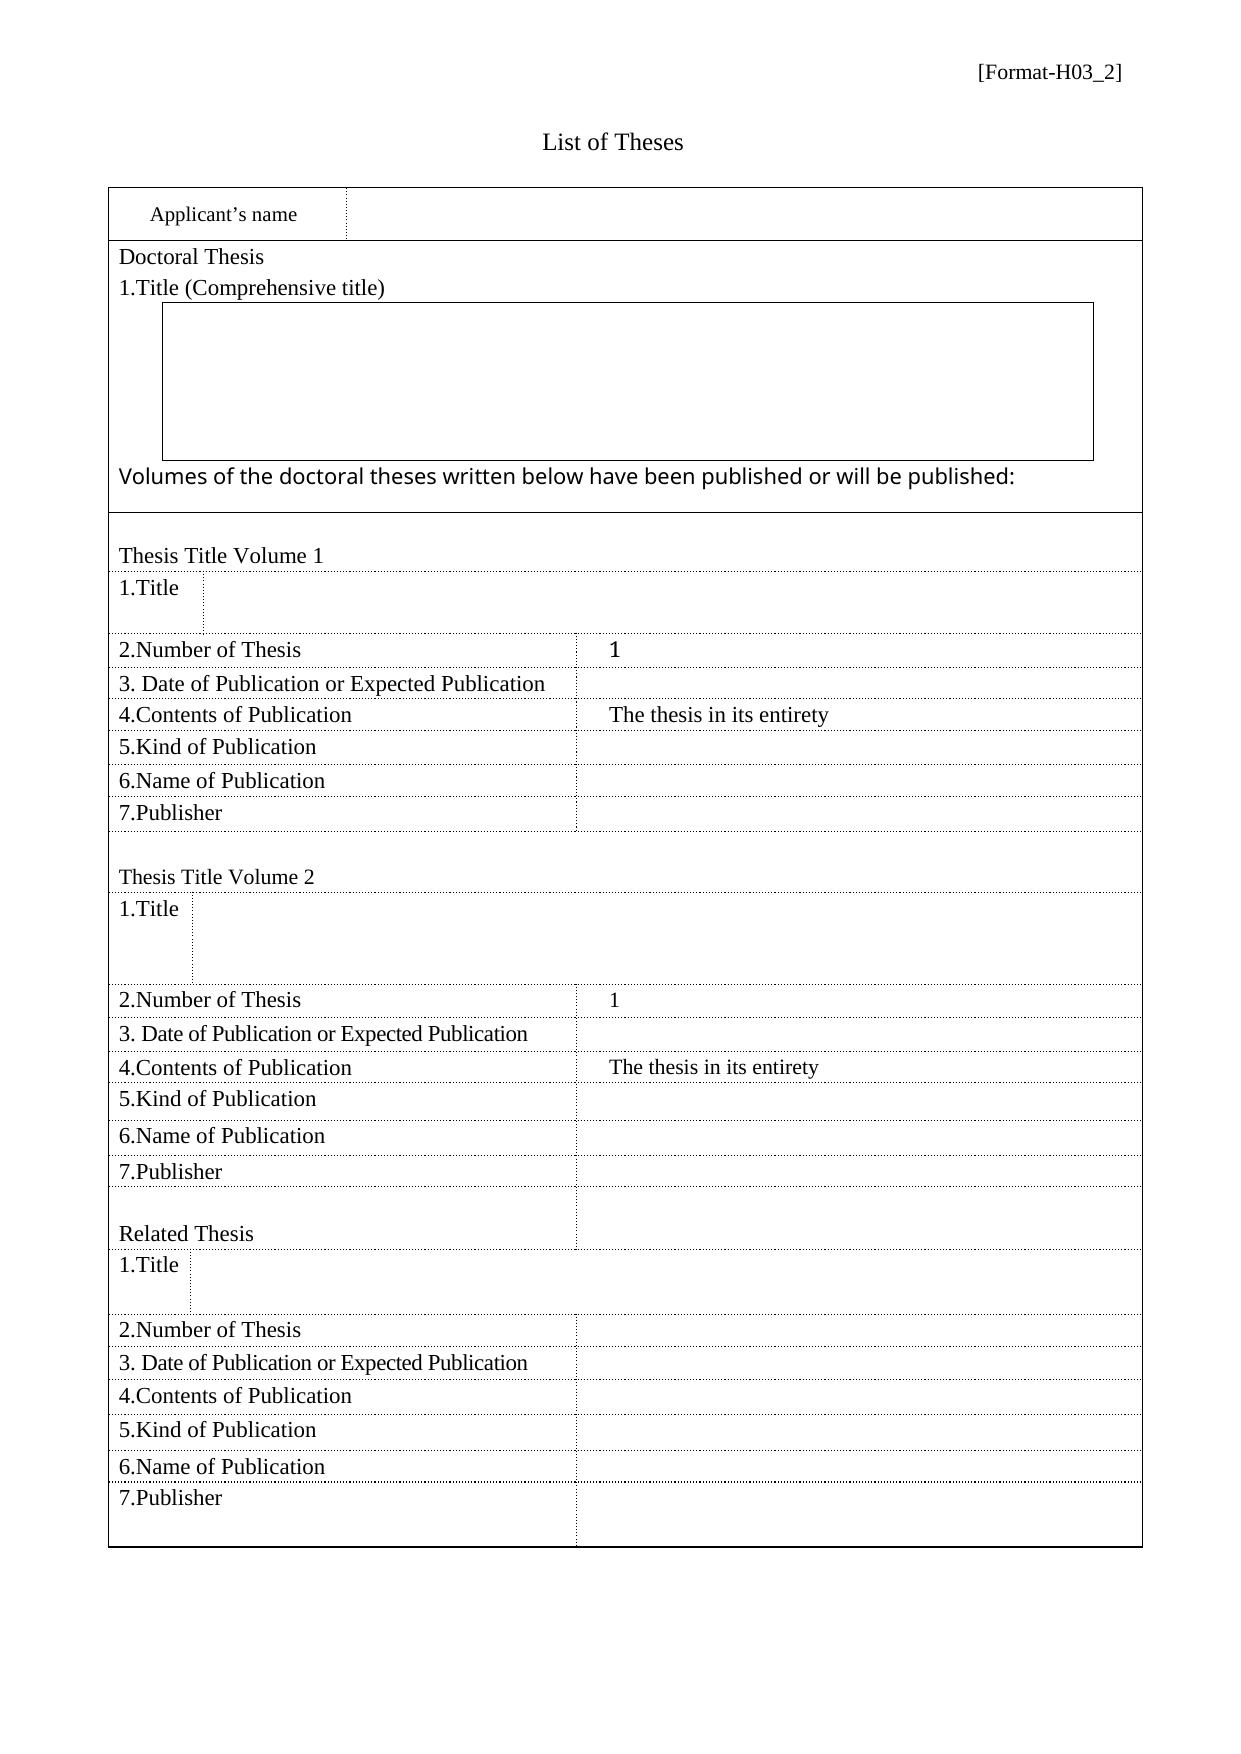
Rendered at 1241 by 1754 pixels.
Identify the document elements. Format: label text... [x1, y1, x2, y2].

table_cell 4.Contents of Publication [109, 698, 576, 730]
table_cell 1.Title [109, 1249, 191, 1313]
table_cell 1 [576, 984, 1142, 1017]
table_cell [576, 1346, 1142, 1379]
table_cell [576, 1017, 1142, 1051]
table_cell [576, 1155, 1142, 1186]
table_cell [192, 892, 1142, 983]
table_cell 2.Number of Thesis [109, 984, 576, 1017]
table_cell [191, 1249, 1142, 1313]
table_cell The thesis in its entirety [576, 698, 1142, 730]
table_cell 5.Kind of Publication [109, 1414, 576, 1450]
table_cell 2.Number of Thesis [109, 1314, 576, 1346]
table_cell 5.Kind of Publication [109, 1082, 576, 1119]
table_cell 1.Title [109, 571, 203, 633]
table_header Applicant’s name [109, 188, 347, 240]
table_cell 4.Contents of Publication [109, 1379, 576, 1413]
table_cell 3. Date of Publication or Expected Publication [109, 1346, 576, 1379]
table_cell 3. Date of Publication or Expected Publication [109, 667, 576, 698]
table_cell 6.Name of Publication [109, 1450, 576, 1481]
table_cell [576, 667, 1142, 698]
table_cell [576, 1450, 1142, 1481]
text List of Theses [118, 126, 1122, 157]
table_cell 1.Title [109, 892, 192, 983]
table_cell [576, 1120, 1142, 1155]
table_cell 3. Date of Publication or Expected Publication [109, 1017, 576, 1051]
table_cell [576, 764, 1142, 796]
table_cell Related Thesis [109, 1186, 576, 1248]
table_cell 4.Contents of Publication [109, 1051, 576, 1082]
table_cell 5.Kind of Publication [109, 730, 576, 764]
table_cell [576, 1379, 1142, 1413]
table_cell 1 [576, 633, 1142, 667]
table_cell [576, 1414, 1142, 1450]
table_cell 7.Publisher [109, 1481, 576, 1546]
table_cell [576, 796, 1142, 831]
table_cell 2.Number of Thesis [109, 633, 576, 667]
table_cell [576, 1186, 1142, 1248]
table_cell 7.Publisher [109, 1155, 576, 1186]
table_cell Thesis Title Volume 2 [109, 831, 1142, 892]
table_cell [576, 1082, 1142, 1119]
table_cell Doctoral Thesis 1.Title (Comprehensive title) Volumes of the doctoral theses written below have been published or will be published: [109, 241, 1142, 512]
table_cell Thesis Title Volume 1 [109, 513, 1142, 571]
table_cell [576, 730, 1142, 764]
table_cell [576, 1481, 1142, 1546]
table_header [347, 188, 1142, 240]
table_cell 6.Name of Publication [109, 764, 576, 796]
table_cell 7.Publisher [109, 796, 576, 831]
table_cell The thesis in its entirety [576, 1051, 1142, 1082]
table_cell [203, 571, 1142, 633]
table_cell 6.Name of Publication [109, 1120, 576, 1155]
table_cell [576, 1314, 1142, 1346]
